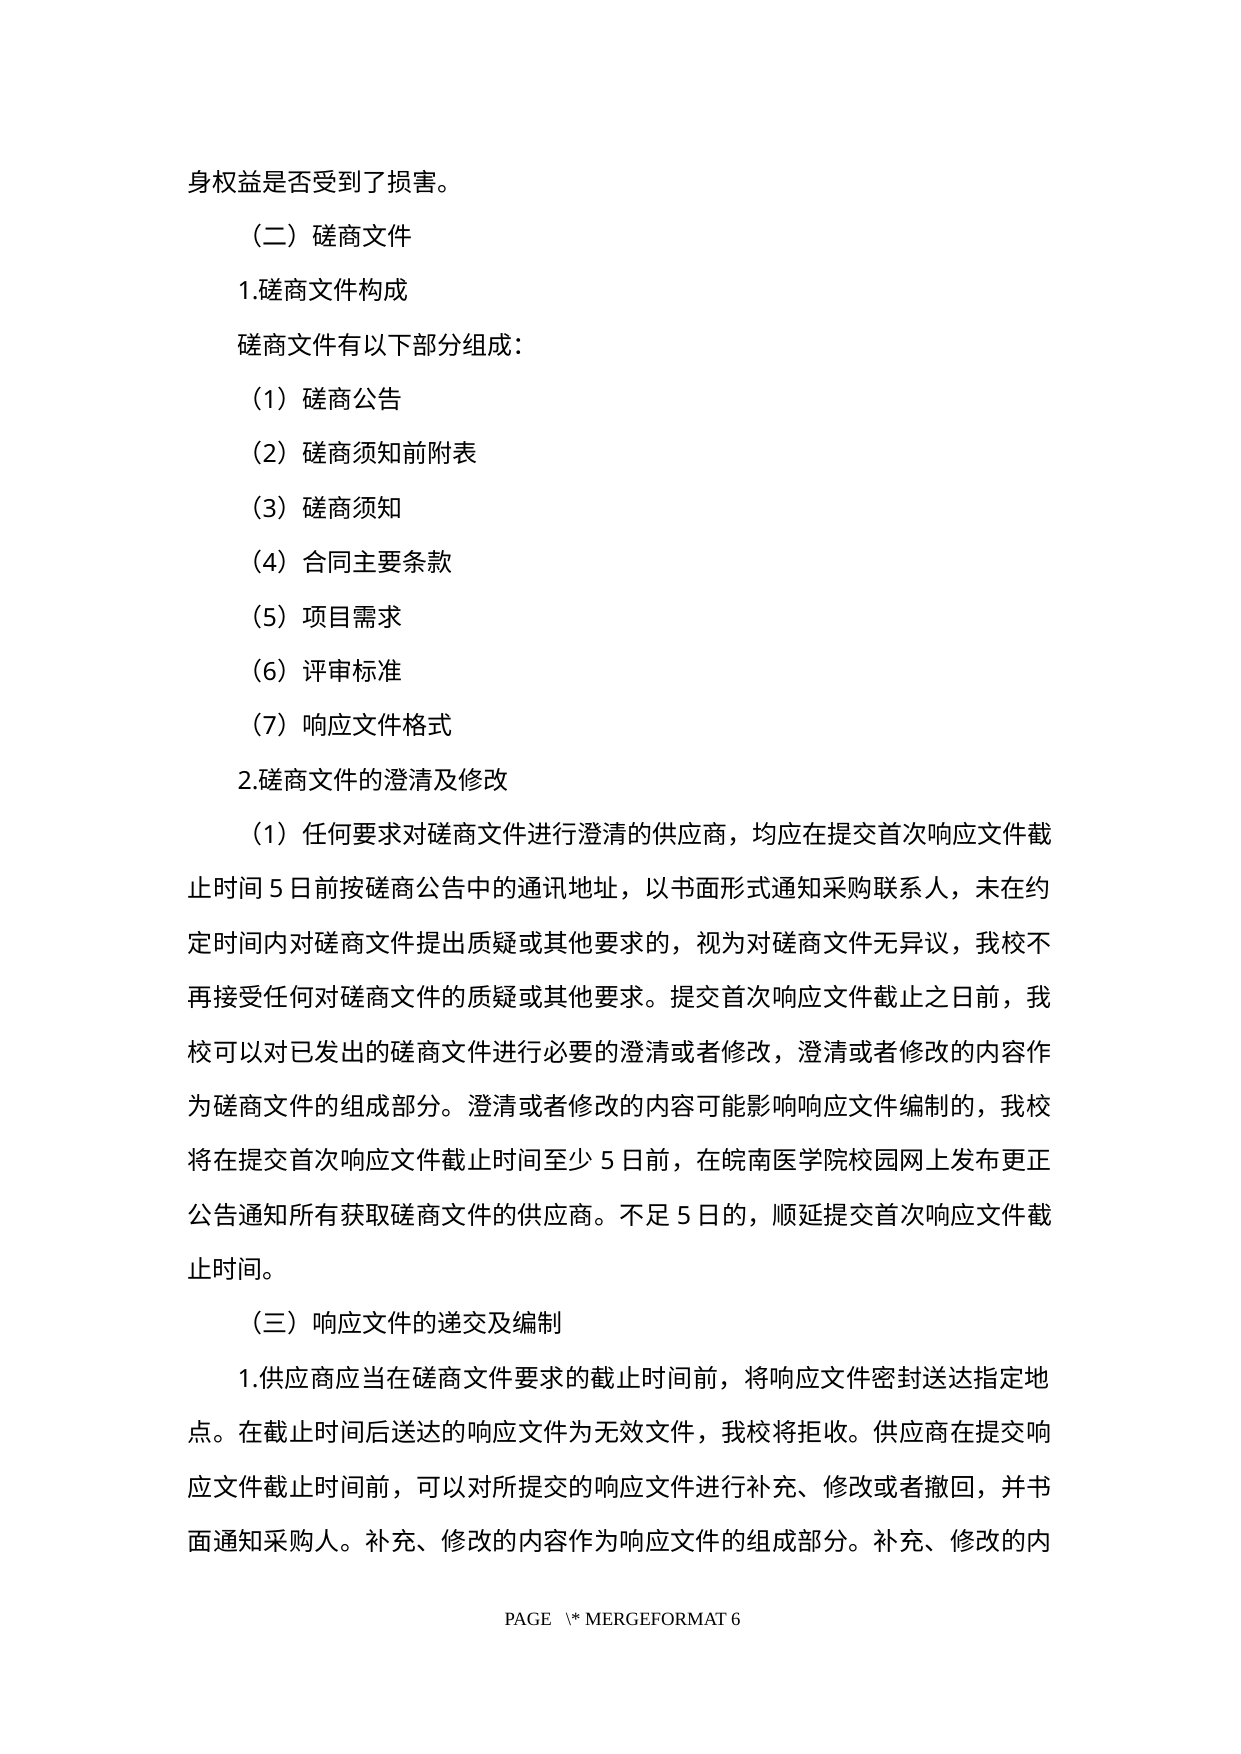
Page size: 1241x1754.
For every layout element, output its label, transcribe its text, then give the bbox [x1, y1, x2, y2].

text （4）合同主要条款 [187, 543, 1053, 579]
text （5）项目需求 [187, 597, 1053, 633]
text 磋商文件有以下部分组成： [187, 325, 1053, 361]
text （三）响应文件的递交及编制 [187, 1304, 1053, 1340]
text （3）磋商须知 [187, 488, 1053, 524]
text （7）响应文件格式 [187, 706, 1053, 742]
text （1）磋商公告 [187, 379, 1053, 416]
text 1.磋商文件构成 [187, 271, 1053, 307]
text （2）磋商须知前附表 [187, 434, 1053, 470]
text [187, 1358, 1053, 1558]
text （6）评审标准 [187, 651, 1053, 688]
text （1）任何要求对磋商文件进行澄清的供应商，均应在提交首次响应文件截止时间5日前按磋商公告中的通讯地址，以书面形式通知采购联系人，未在约定时间内对磋商文件提出质疑或其他要求的，视为对磋商文件无异议，我校不再接受任何对磋商文件的质疑或其他要求。提交首次响应文件截止之日前，我校可以对已发出的磋商文件进行必要的澄清或者修改，澄清或者修改的内容作为磋商文件的组成部分。澄清或者修改的内容可能影响响应文件编制的，我校将在提交首次响应文件截止时间至少5日前，在皖南医学院校园网上发布更正公告通知所有获取磋商文件的供应商。不足5日的，顺延提交首次响应文件截止时间。 [187, 814, 1053, 1286]
text （二）磋商文件 [187, 216, 1053, 253]
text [187, 162, 1053, 198]
text 2.磋商文件的澄清及修改 [187, 760, 1053, 796]
